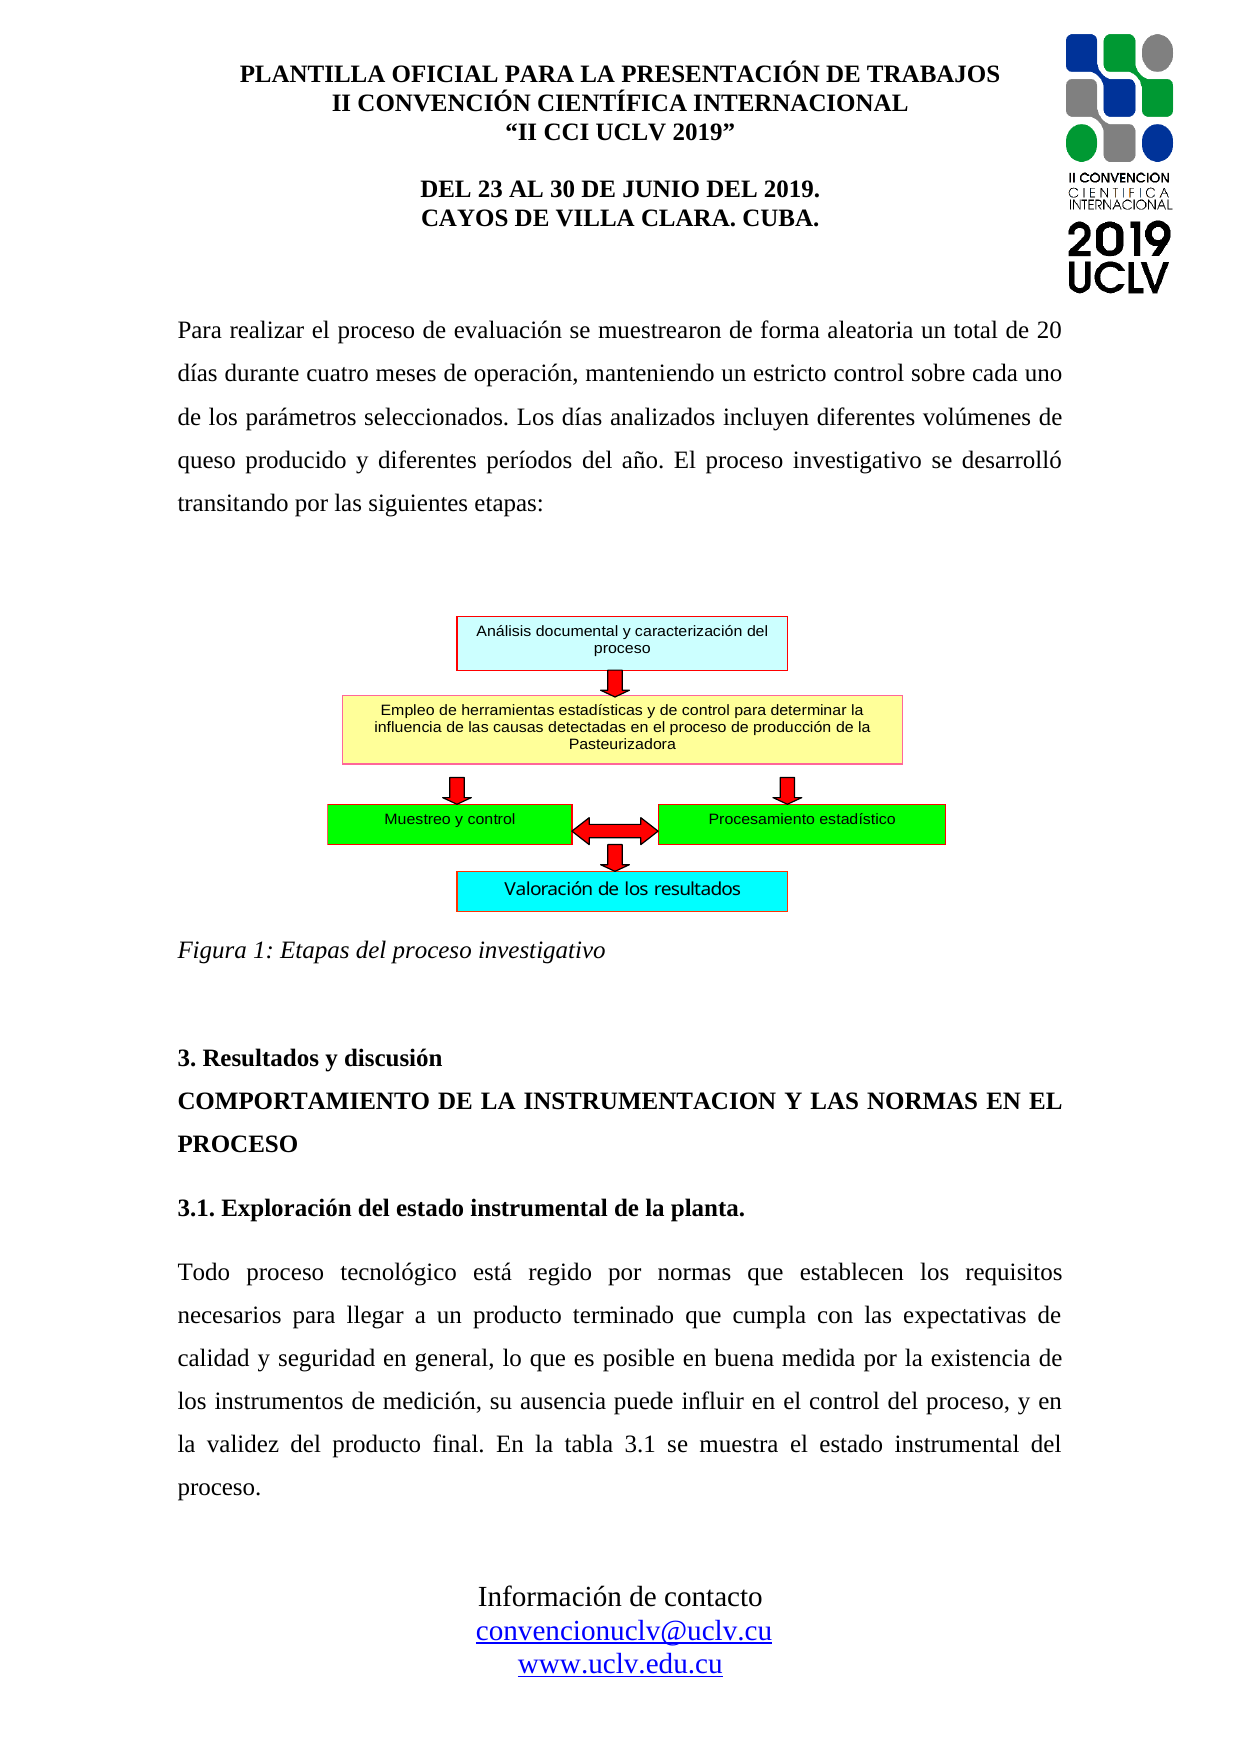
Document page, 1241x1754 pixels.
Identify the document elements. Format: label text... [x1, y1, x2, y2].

text 3. Resultados y discusión [177, 1043, 1063, 1071]
text Comportamiento de la instrumentacion y las normas en el proceso [177, 1086, 1063, 1158]
picture [1061, 31, 1182, 303]
text 3.1. Exploración del estado instrumental de la planta. [177, 1193, 1063, 1222]
text Figura 1: Etapas del proceso investigativo [177, 936, 1063, 964]
text Para realizar el proceso de evaluación se muestrearon de forma aleatoria un total de 20 días durante cuatro meses de operación, manteniendo un estricto control sobre cada uno de los parámetros seleccionados. Los días analizados incluyen diferentes volúmenes de queso producido y diferentes períodos del año. El proceso investigativo se desarrolló transitando por las siguientes etapas: [177, 315, 1063, 517]
text Todo proceso tecnológico está regido por normas que establecen los requisitos necesarios para llegar a un producto terminado que cumpla con las expectativas de calidad y seguridad en general, lo que es posible en buena medida por la existencia de los instrumentos de medición, su ausencia puede influir en el control del proceso, y en la validez del producto final. En la tabla 3.1 se muestra el estado instrumental del proceso. [177, 1257, 1063, 1501]
